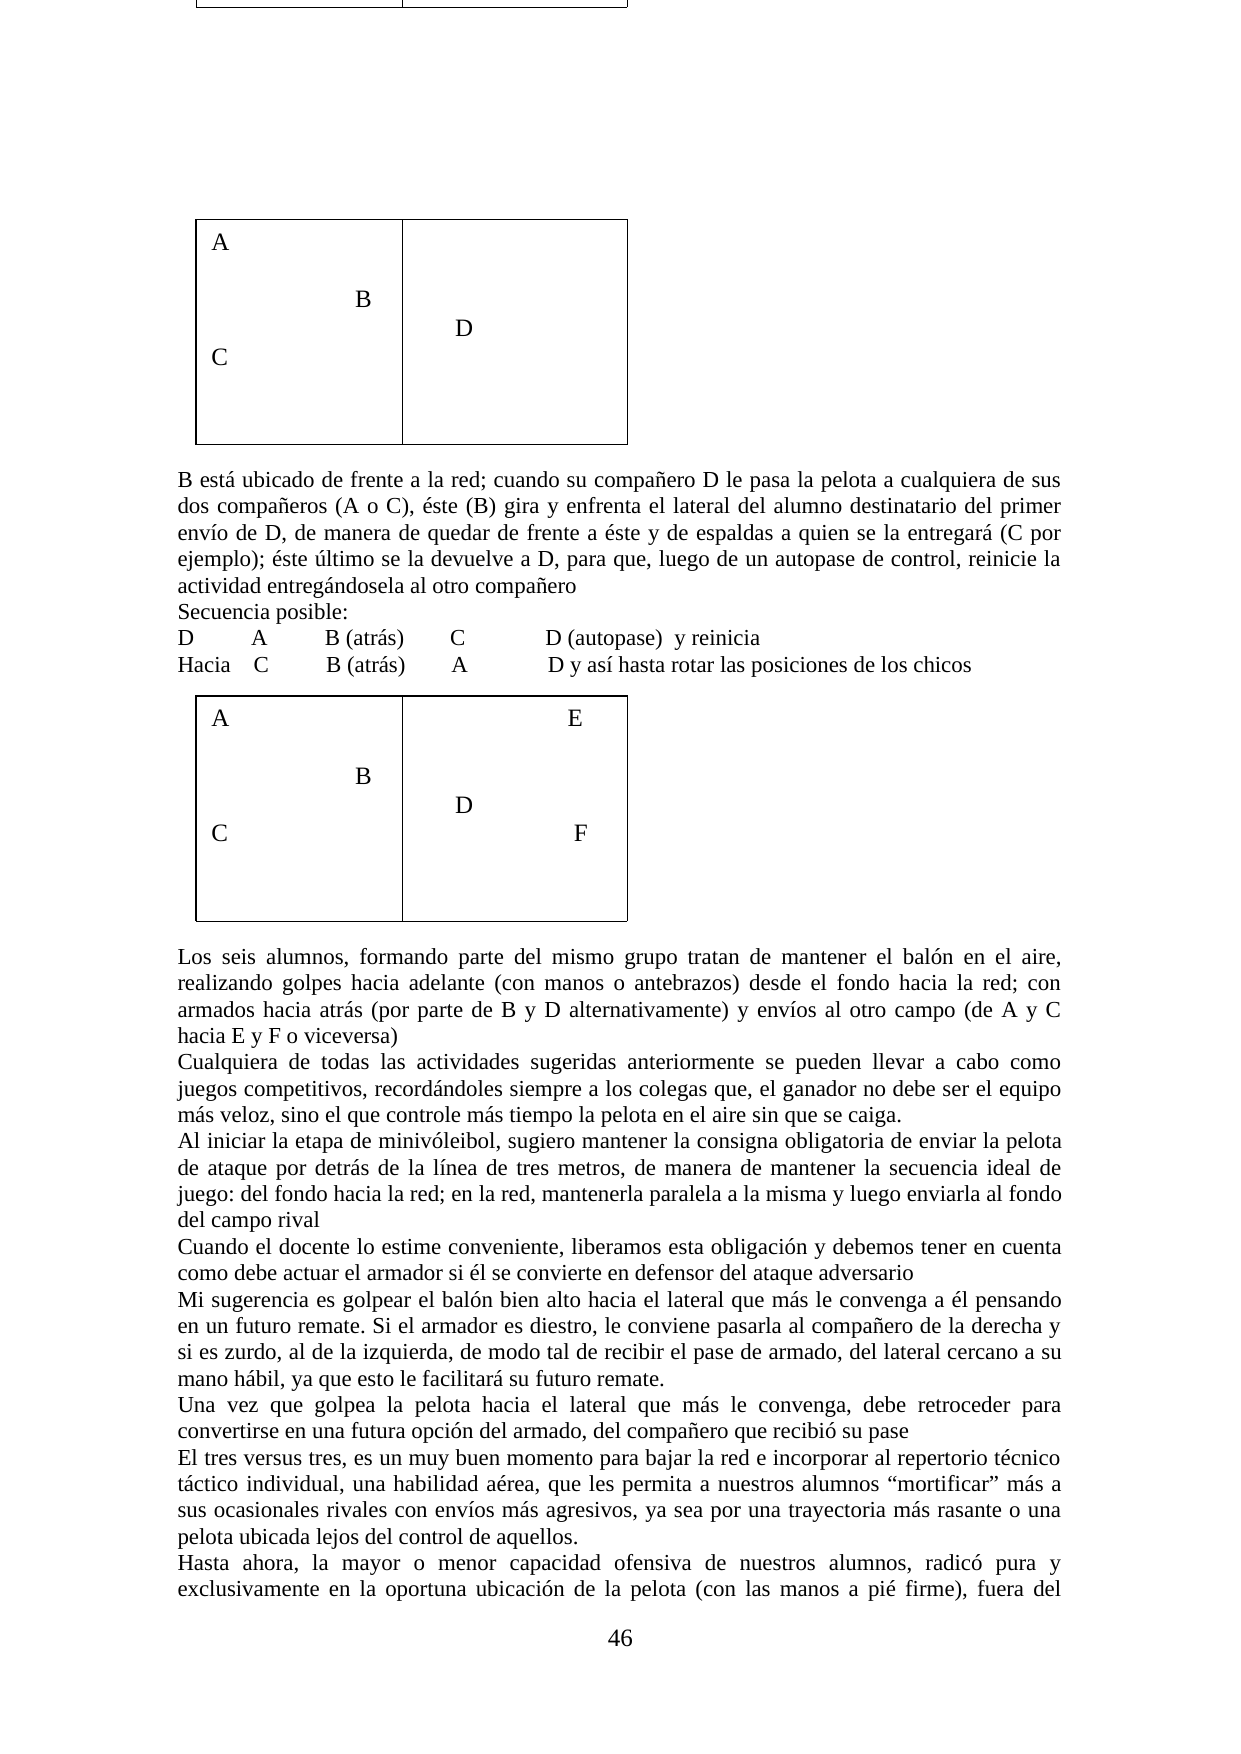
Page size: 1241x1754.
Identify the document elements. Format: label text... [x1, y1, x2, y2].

text B está ubicado de frente a la red; cuando su compañero D le pasa la pelota a cualquiera de sus dos compañeros (A o C), éste (B) gira y enfrenta el lateral del alumno destinatario del primer envío de D, de manera de quedar de frente a éste y de espaldas a quien se la entregará (C por ejemplo); éste último se la devuelve a D, para que, luego de un autopase de control, reinicie la actividad entregándosela al otro compañero [177, 466, 1063, 598]
text Una vez que golpea la pelota hacia el lateral que más le convenga, debe retroceder para convertirse en una futura opción del armado, del compañero que recibió su pase [177, 1391, 1063, 1444]
text D A B (atrás) C D (autopase) y reinicia [177, 624, 1063, 651]
text Los seis alumnos, formando parte del mismo grupo tratan de mantener el balón en el aire, realizando golpes hacia adelante (con manos o antebrazos) desde el fondo hacia la red; con armados hacia atrás (por parte de B y D alternativamente) y envíos al otro campo (de A y C hacia E y F o viceversa) [177, 943, 1063, 1048]
text Cuando el docente lo estime conveniente, liberamos esta obligación y debemos tener en cuenta como debe actuar el armador si él se convierte en defensor del ataque adversario [177, 1233, 1063, 1286]
text El tres versus tres, es un muy buen momento para bajar la red e incorporar al repertorio técnico táctico individual, una habilidad aérea, que les permita a nuestros alumnos “mortificar” más a sus ocasionales rivales con envíos más agresivos, ya sea por una trayectoria más rasante o una pelota ubicada lejos del control de aquellos. [177, 1444, 1063, 1549]
text Cualquiera de todas las actividades sugeridas anteriormente se pueden llevar a cabo como juegos competitivos, recordándoles siempre a los colegas que, el ganador no debe ser el equipo más veloz, sino el que controle más tiempo la pelota en el aire sin que se caiga. [177, 1048, 1063, 1127]
text Al iniciar la etapa de minivóleibol, sugiero mantener la consigna obligatoria de enviar la pelota de ataque por detrás de la línea de tres metros, de manera de mantener la secuencia ideal de juego: del fondo hacia la red; en la red, mantenerla paralela a la misma y luego enviarla al fondo del campo rival [177, 1127, 1063, 1233]
text Mi sugerencia es golpear el balón bien alto hacia el lateral que más le convenga a él pensando en un futuro remate. Si el armador es diestro, le conviene pasarla al compañero de la derecha y si es zurdo, al de la izquierda, de modo tal de recibir el pase de armado, del lateral cercano a su mano hábil, ya que esto le facilitará su futuro remate. [177, 1286, 1063, 1391]
text Hacia C B (atrás) A D y así hasta rotar las posiciones de los chicos [177, 651, 1063, 677]
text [177, 1549, 1063, 1602]
text Secuencia posible: [177, 598, 1063, 624]
